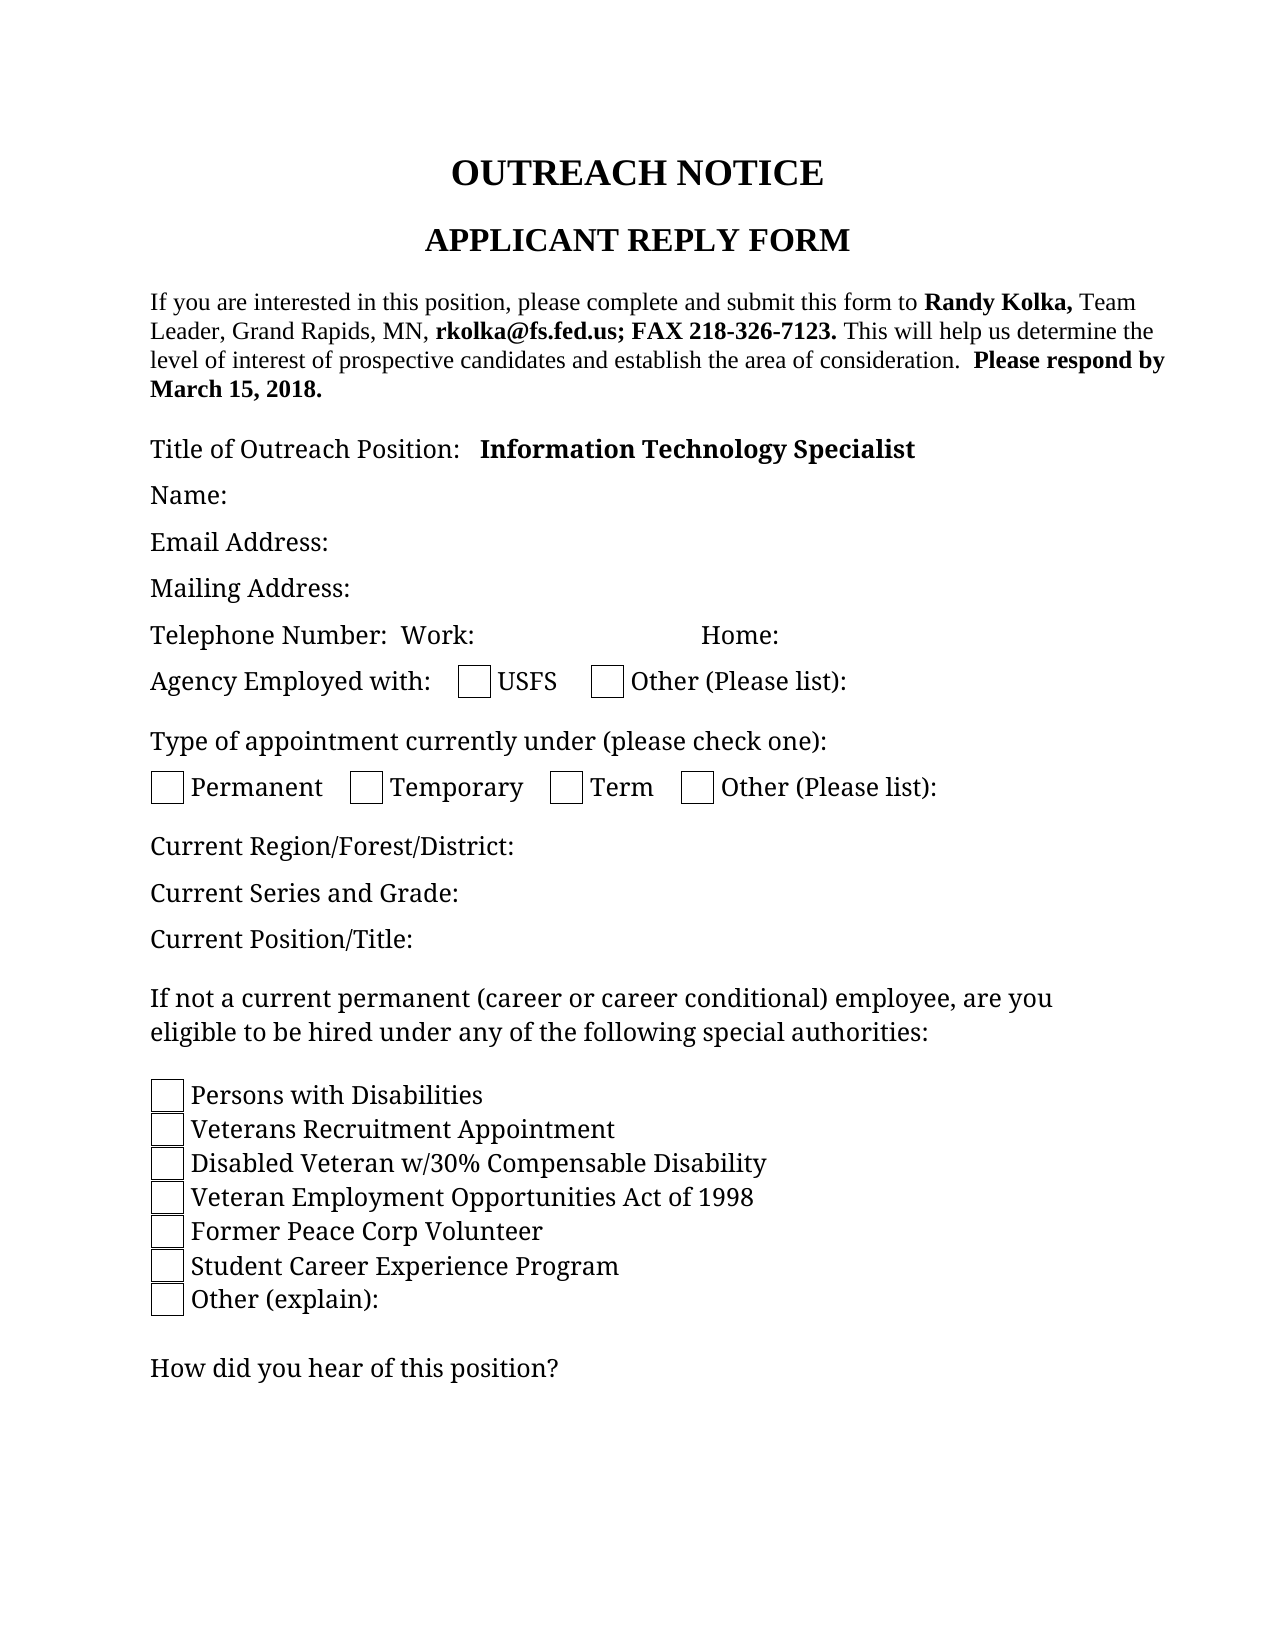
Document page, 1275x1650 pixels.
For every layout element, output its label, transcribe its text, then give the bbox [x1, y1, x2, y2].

text If not a current permanent (career or career conditional) employee, are you eligible to be hired under any of the following special authorities: [150, 981, 1125, 1049]
text Type of appointment currently under (please check one): [150, 723, 1125, 757]
text Agency Employed with: USFS Other (Please list): [150, 664, 1125, 698]
text Permanent Temporary Term Other (Please list): [150, 770, 1125, 804]
text Former Peace Corp Volunteer [150, 1214, 1125, 1248]
text APPLICANT REPLY FORM [150, 220, 1125, 259]
text Veterans Recruitment Appointment [150, 1112, 1125, 1146]
text OUTREACH NOTICE [150, 150, 1125, 193]
text Title of Outreach Position: Information Technology Specialist [150, 431, 1125, 465]
text Email Address: [150, 524, 1125, 558]
text How did you hear of this position? [150, 1350, 1125, 1384]
text Current Position/Title: [150, 922, 1125, 956]
text Veteran Employment Opportunities Act of 1998 [150, 1180, 1125, 1214]
text If you are interested in this position, please complete and submit this form to Randy Kolka, Team Leader, Grand Rapids, MN, rkolka@fs.fed.us; FAX 218-326-7123. This will help us determine the level of interest of prospective candidates and establish the area of consideration. Please respond by March 15, 2018. [150, 287, 1172, 402]
text Name: [150, 478, 1125, 512]
text Current Region/Forest/District: [150, 829, 1125, 863]
text Mailing Address: [150, 571, 1125, 605]
text Telephone Number: Work: Home: [150, 617, 1125, 652]
text Student Career Experience Program [150, 1248, 1125, 1282]
text Current Series and Grade: [150, 875, 1125, 909]
text Disabled Veteran w/30% Compensable Disability [150, 1146, 1125, 1180]
text Other (explain): [150, 1282, 1125, 1316]
text Persons with Disabilities [150, 1078, 1125, 1112]
